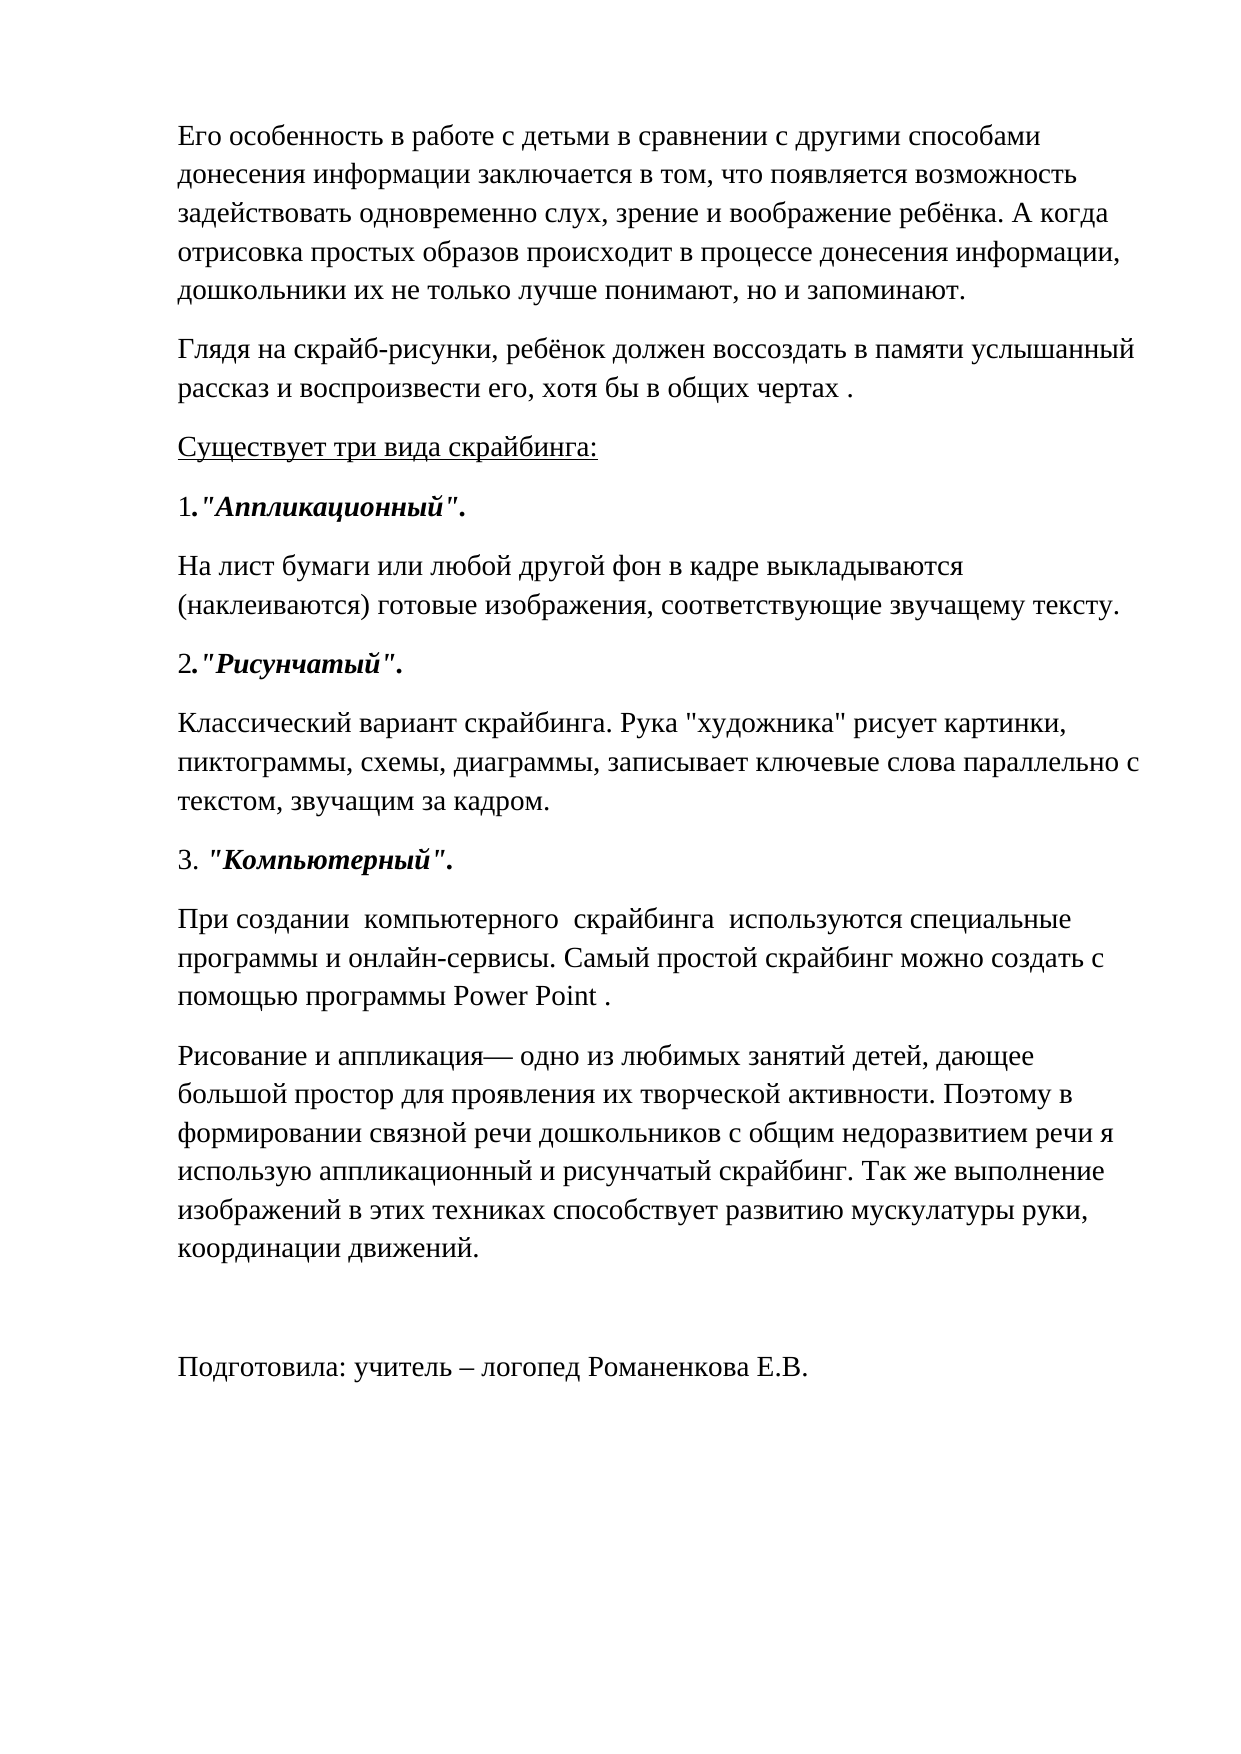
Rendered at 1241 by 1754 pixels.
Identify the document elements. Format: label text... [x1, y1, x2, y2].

text 1."Аппликационный". [177, 489, 1152, 522]
text Его особенность в работе с детьми в сравнении с другими способами донесения информации заключается в том, что появляется возможность задействовать одновременно слух, зрение и воображение ребёнка. А когда отрисовка простых образов происходит в процессе донесения информации, дошкольники их не только лучше понимают, но и запоминают. [177, 118, 1152, 306]
text На лист бумаги или любой другой фон в кадре выкладываются (наклеиваются) готовые изображения, соответствующие звучащему тексту. [177, 548, 1152, 620]
text 3. "Компьютерный". [177, 842, 1152, 876]
text При создании компьютерного скрайбинга используются специальные программы и онлайн-сервисы. Самый простой скрайбинг можно создать с помощью программы Power Point . [177, 901, 1152, 1012]
text 2."Рисунчатый". [177, 646, 1152, 680]
text Существует три вида скрайбинга: [177, 429, 1152, 463]
text Подготовила: учитель – логопед Романенкова Е.В. [177, 1349, 1152, 1383]
text Классический вариант скрайбинга. Рука "художника" рисует картинки, пиктограммы, схемы, диаграммы, записывает ключевые слова параллельно с текстом, звучащим за кадром. [177, 706, 1152, 816]
text Глядя на скрайб-рисунки, ребёнок должен воссоздать в памяти услышанный рассказ и воспроизвести его, хотя бы в общих чертах . [177, 332, 1152, 404]
text Рисование и аппликация— одно из любимых занятий детей, дающее большой простор для проявления их творческой активности. Поэтому в формировании связной речи дошкольников с общим недоразвитием речи я использую аппликационный и рисунчатый скрайбинг. Так же выполнение изображений в этих техниках способствует развитию мускулатуры руки, координации движений. [177, 1038, 1152, 1264]
